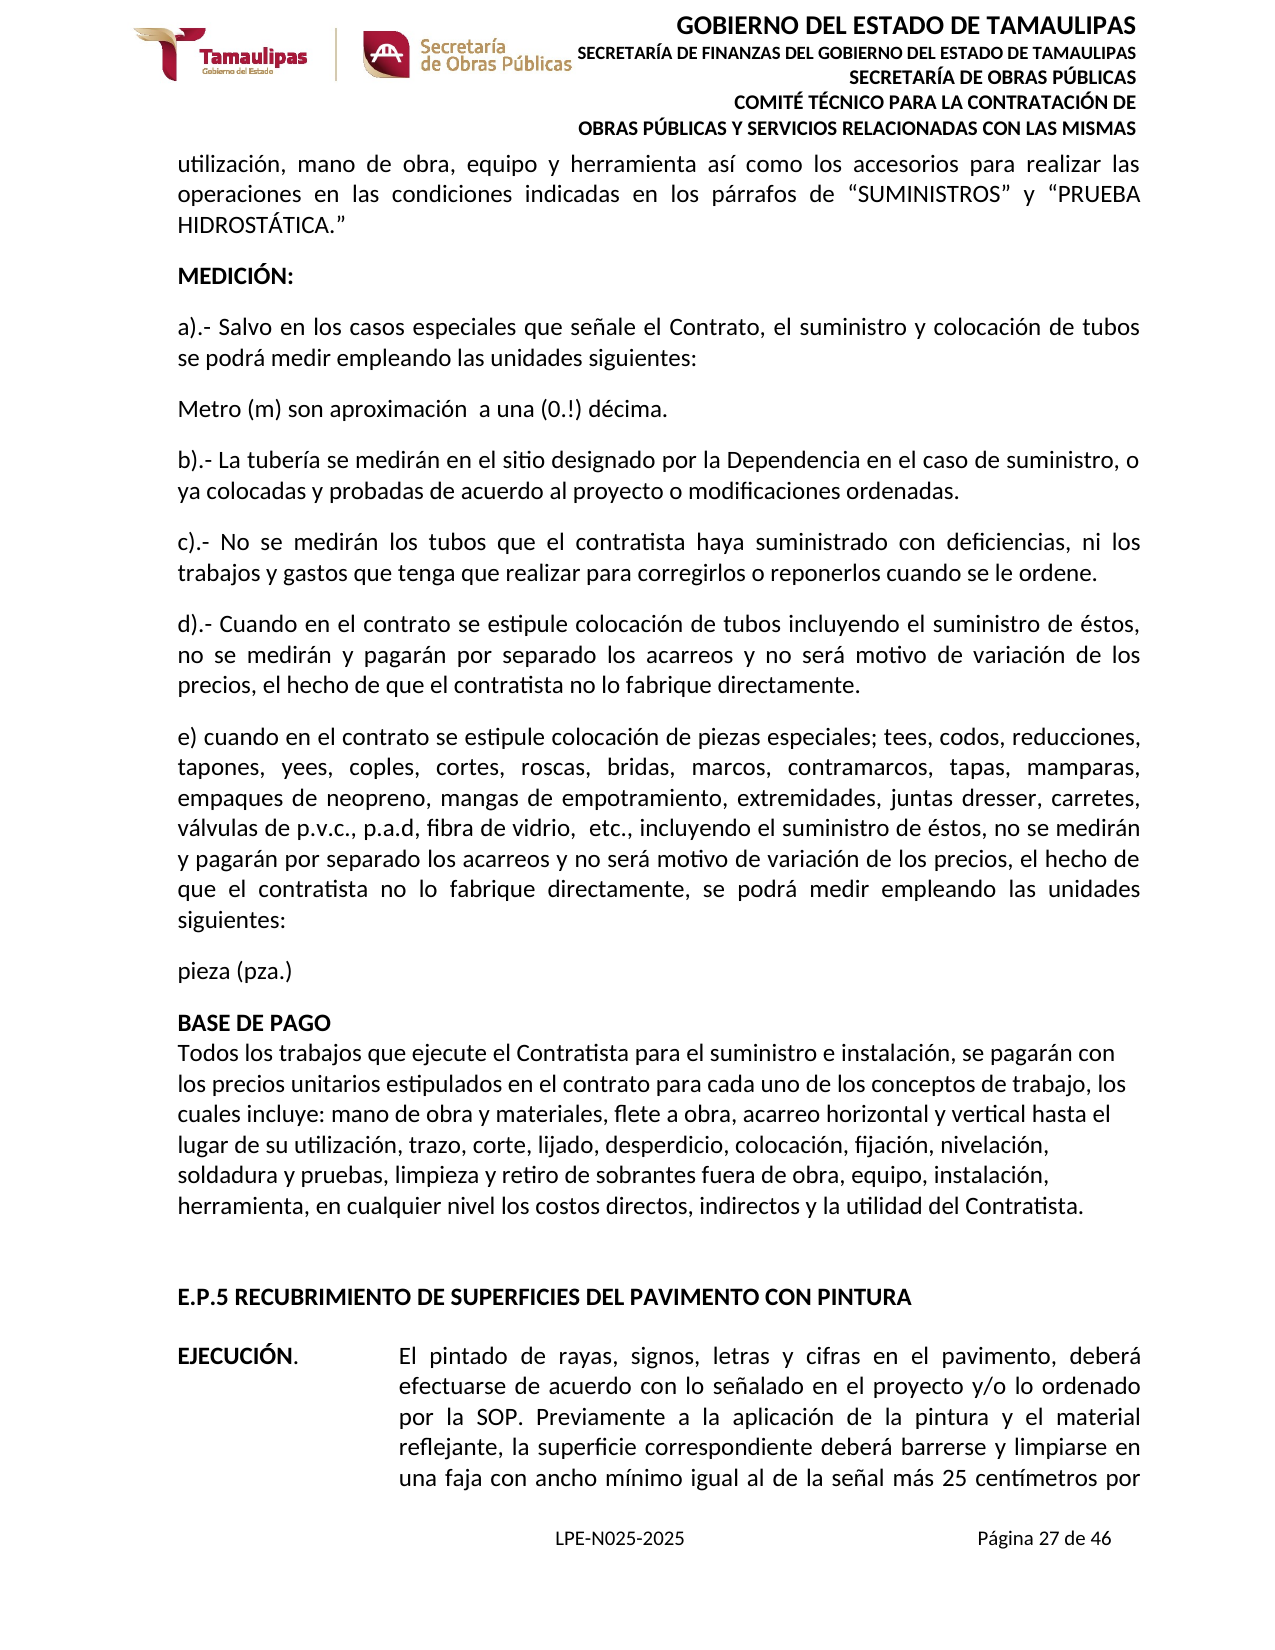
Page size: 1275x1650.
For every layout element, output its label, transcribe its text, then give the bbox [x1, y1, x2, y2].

text b).- La tubería se medirán en el sitio designado por la Dependencia en el caso de suministro, o ya colocadas y probadas de acuerdo al proyecto o modificaciones ordenadas. [177, 445, 1142, 506]
text c).- No se medirán los tubos que el contratista haya suministrado con deficiencias, ni los trabajos y gastos que tenga que realizar para corregirlos o reponerlos cuando se le ordene. [177, 527, 1142, 588]
text Todos los trabajos que ejecute el Contratista para el suministro e instalación, se pagarán con los precios unitarios estipulados en el contrato para cada uno de los conceptos de trabajo, los cuales incluye: mano de obra y materiales, flete a obra, acarreo horizontal y vertical hasta el lugar de su utilización, trazo, corte, lijado, desperdicio, colocación, fijación, nivelación, soldadura y pruebas, limpieza y retiro de sobrantes fuera de obra, equipo, instalación, herramienta, en cualquier nivel los costos directos, indirectos y la utilidad del Contratista. [177, 1037, 1142, 1220]
text E.P.5 RECUBRIMIENTO DE SUPERFICIES DEL PAVIMENTO CON PINTURA [177, 1281, 1142, 1312]
text pieza (pza.) [177, 955, 1142, 986]
text BASE DE PAGO [177, 1007, 1142, 1037]
text Metro (m) son aproximación a una (0.!) décima. [177, 393, 1142, 424]
picture [126, 6, 663, 97]
text MEDICIÓN: [177, 260, 1142, 291]
text d).- Cuando en el contrato se estipule colocación de tubos incluyendo el suministro de éstos, no se medirán y pagarán por separado los acarreos y no será motivo de variación de los precios, el hecho de que el contratista no lo fabrique directamente. [177, 608, 1142, 700]
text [177, 1340, 1142, 1492]
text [177, 148, 1142, 239]
text e) cuando en el contrato se estipule colocación de piezas especiales; tees, codos, reducciones, tapones, yees, coples, cortes, roscas, bridas, marcos, contramarcos, tapas, mamparas, empaques de neopreno, mangas de empotramiento, extremidades, juntas dresser, carretes, válvulas de p.v.c., p.a.d, fibra de vidrio, etc., incluyendo el suministro de éstos, no se medirán y pagarán por separado los acarreos y no será motivo de variación de los precios, el hecho de que el contratista no lo fabrique directamente, se podrá medir empleando las unidades siguientes: [177, 721, 1142, 934]
text a).- Salvo en los casos especiales que señale el Contrato, el suministro y colocación de tubos se podrá medir empleando las unidades siguientes: [177, 311, 1142, 372]
